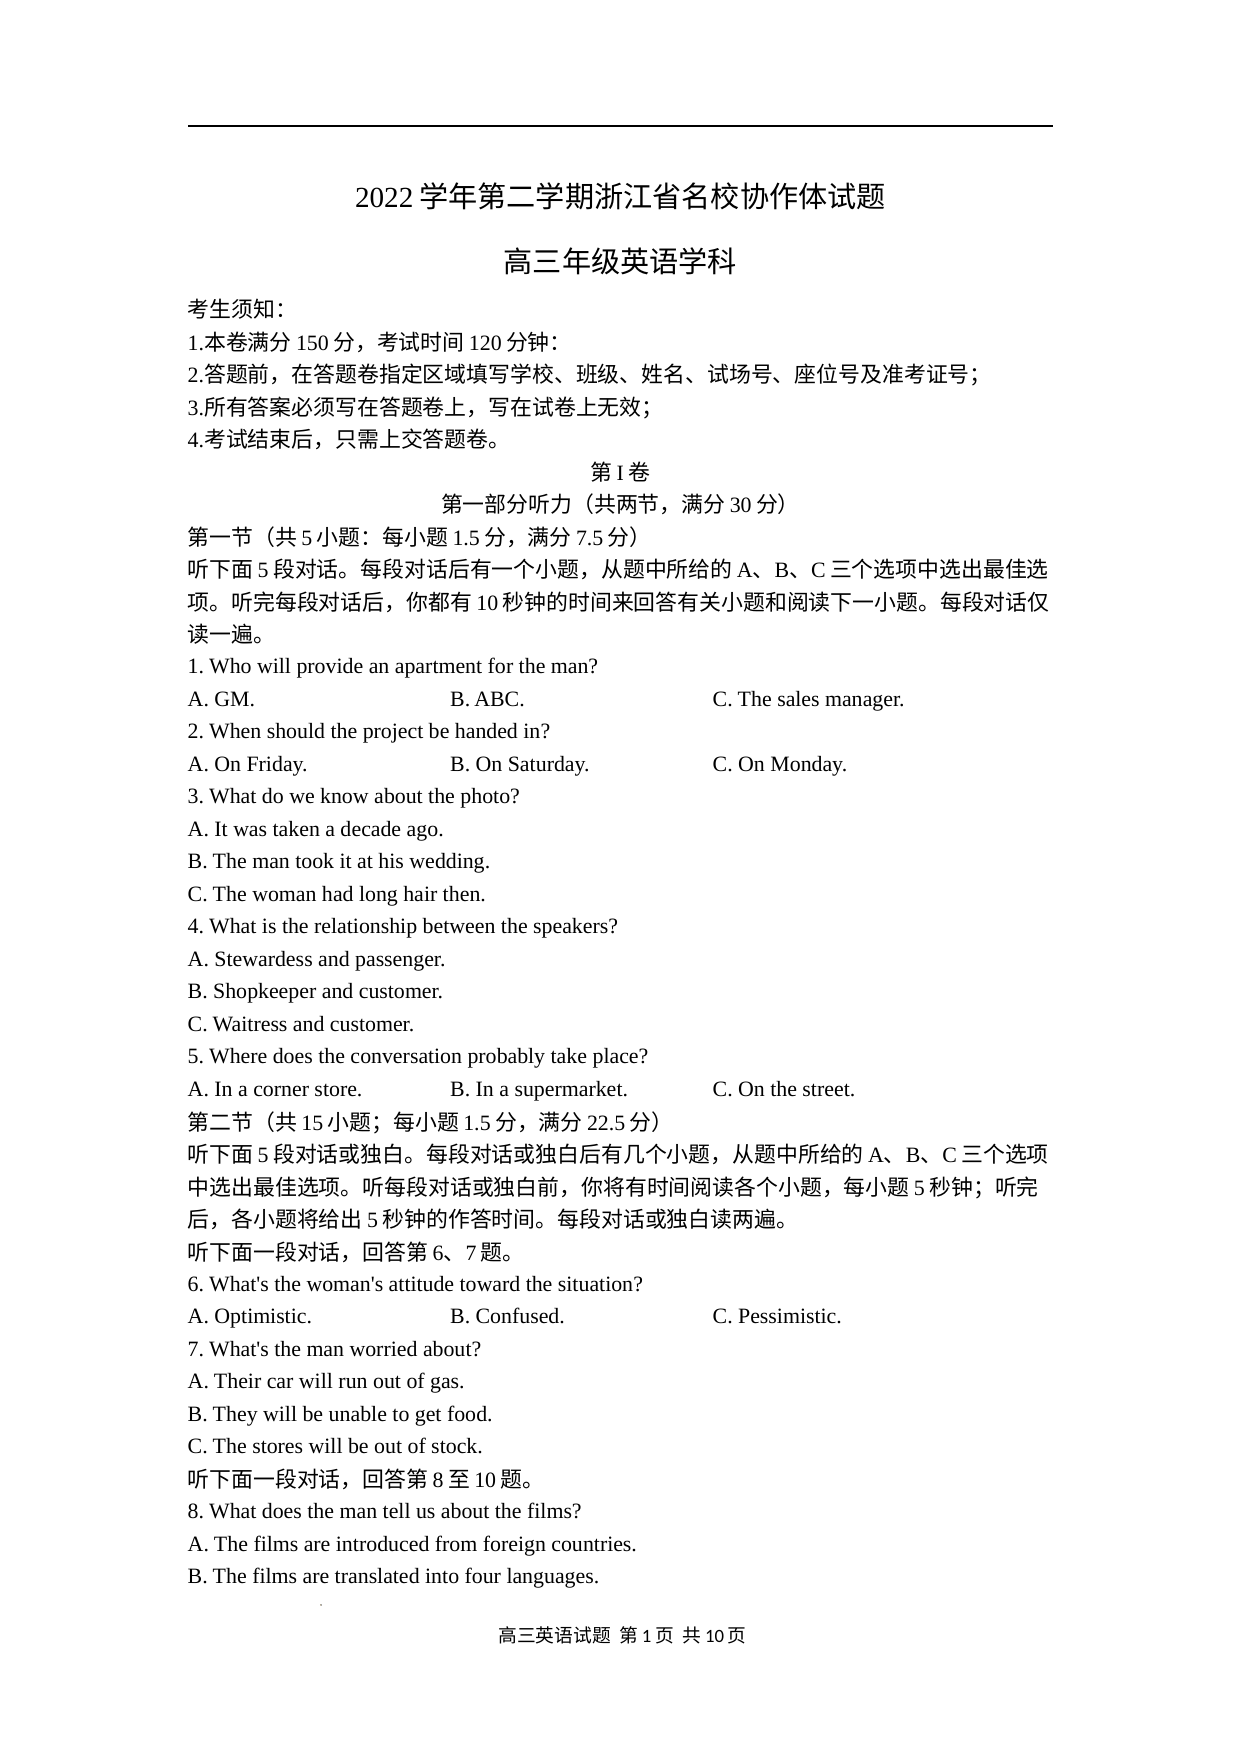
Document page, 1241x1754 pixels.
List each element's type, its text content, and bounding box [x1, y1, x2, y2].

text A. Stewardess and passenger. [187, 942, 1053, 974]
text 高三年级英语学科 [187, 227, 1053, 292]
text A. On Friday. B. On Saturday. C. On Monday. [187, 747, 1053, 779]
text B. The man took it at his wedding. [187, 844, 1053, 877]
text B. Shopkeeper and customer. [187, 974, 1053, 1007]
text A. Their car will run out of gas. [187, 1364, 1053, 1397]
text 3.所有答案必须写在答题卷上，写在试卷上无效； [187, 389, 1053, 422]
text 7. What's the man worried about? [187, 1332, 1053, 1364]
text C. The stores will be out of stock. [187, 1429, 1053, 1462]
text 6. What's the woman's attitude toward the situation? [187, 1267, 1053, 1299]
text 听下面5段对话或独白。每段对话或独白后有几个小题，从题中所给的A、B、C三个选项中选出最佳选项。听每段对话或独白前，你将有时间阅读各个小题，每小题5秒钟；听完后，各小题将给出5秒钟的作答时间。每段对话或独白读两遍。 [187, 1137, 1053, 1234]
text 1. Who will provide an apartment for the man? [187, 649, 1053, 682]
text A. GM. B. ABC. C. The sales manager. [187, 682, 1053, 714]
text 1.本卷满分150分，考试时间120分钟： [187, 324, 1053, 357]
text 考生须知： [187, 292, 1053, 324]
text A. In a corner store. B. In a supermarket. C. On the street. [187, 1072, 1053, 1104]
text A. The films are introduced from foreign countries. [187, 1527, 1053, 1559]
text A. It was taken a decade ago. [187, 812, 1053, 844]
text C. The woman had long hair then. [187, 877, 1053, 909]
text 第I卷 [187, 454, 1053, 487]
text 5. Where does the conversation probably take place? [187, 1039, 1053, 1072]
text 2022学年第二学期浙江省名校协作体试题 [187, 162, 1053, 227]
text 2.答题前，在答题卷指定区域填写学校、班级、姓名、试场号、座位号及准考证号； [187, 357, 1053, 389]
text 第一部分听力（共两节，满分30分） [187, 487, 1053, 519]
text 4.考试结束后，只需上交答题卷。 [187, 422, 1053, 454]
text 第一节（共5小题：每小题1.5分，满分7.5分） [187, 519, 1053, 552]
text 3. What do we know about the photo? [187, 779, 1053, 812]
text 4. What is the relationship between the speakers? [187, 909, 1053, 942]
text 听下面一段对话，回答第8至10题。 [187, 1462, 1053, 1494]
text B. The films are translated into four languages. [187, 1559, 1053, 1592]
text C. Waitress and customer. [187, 1007, 1053, 1039]
text 听下面一段对话，回答第6、7题。 [187, 1234, 1053, 1267]
text B. They will be unable to get food. [187, 1397, 1053, 1429]
text 第二节（共15小题；每小题1.5分，满分22.5分） [187, 1104, 1053, 1137]
text 8. What does the man tell us about the films? [187, 1494, 1053, 1527]
text 听下面5段对话。每段对话后有一个小题，从题中所给的A、B、C三个选项中选出最佳选项。听完每段对话后，你都有10秒钟的时间来回答有关小题和阅读下一小题。每段对话仅读一遍。 [187, 552, 1053, 649]
text A. Optimistic. B. Confused. C. Pessimistic. [187, 1299, 1053, 1332]
text 2. When should the project be handed in? [187, 714, 1053, 747]
